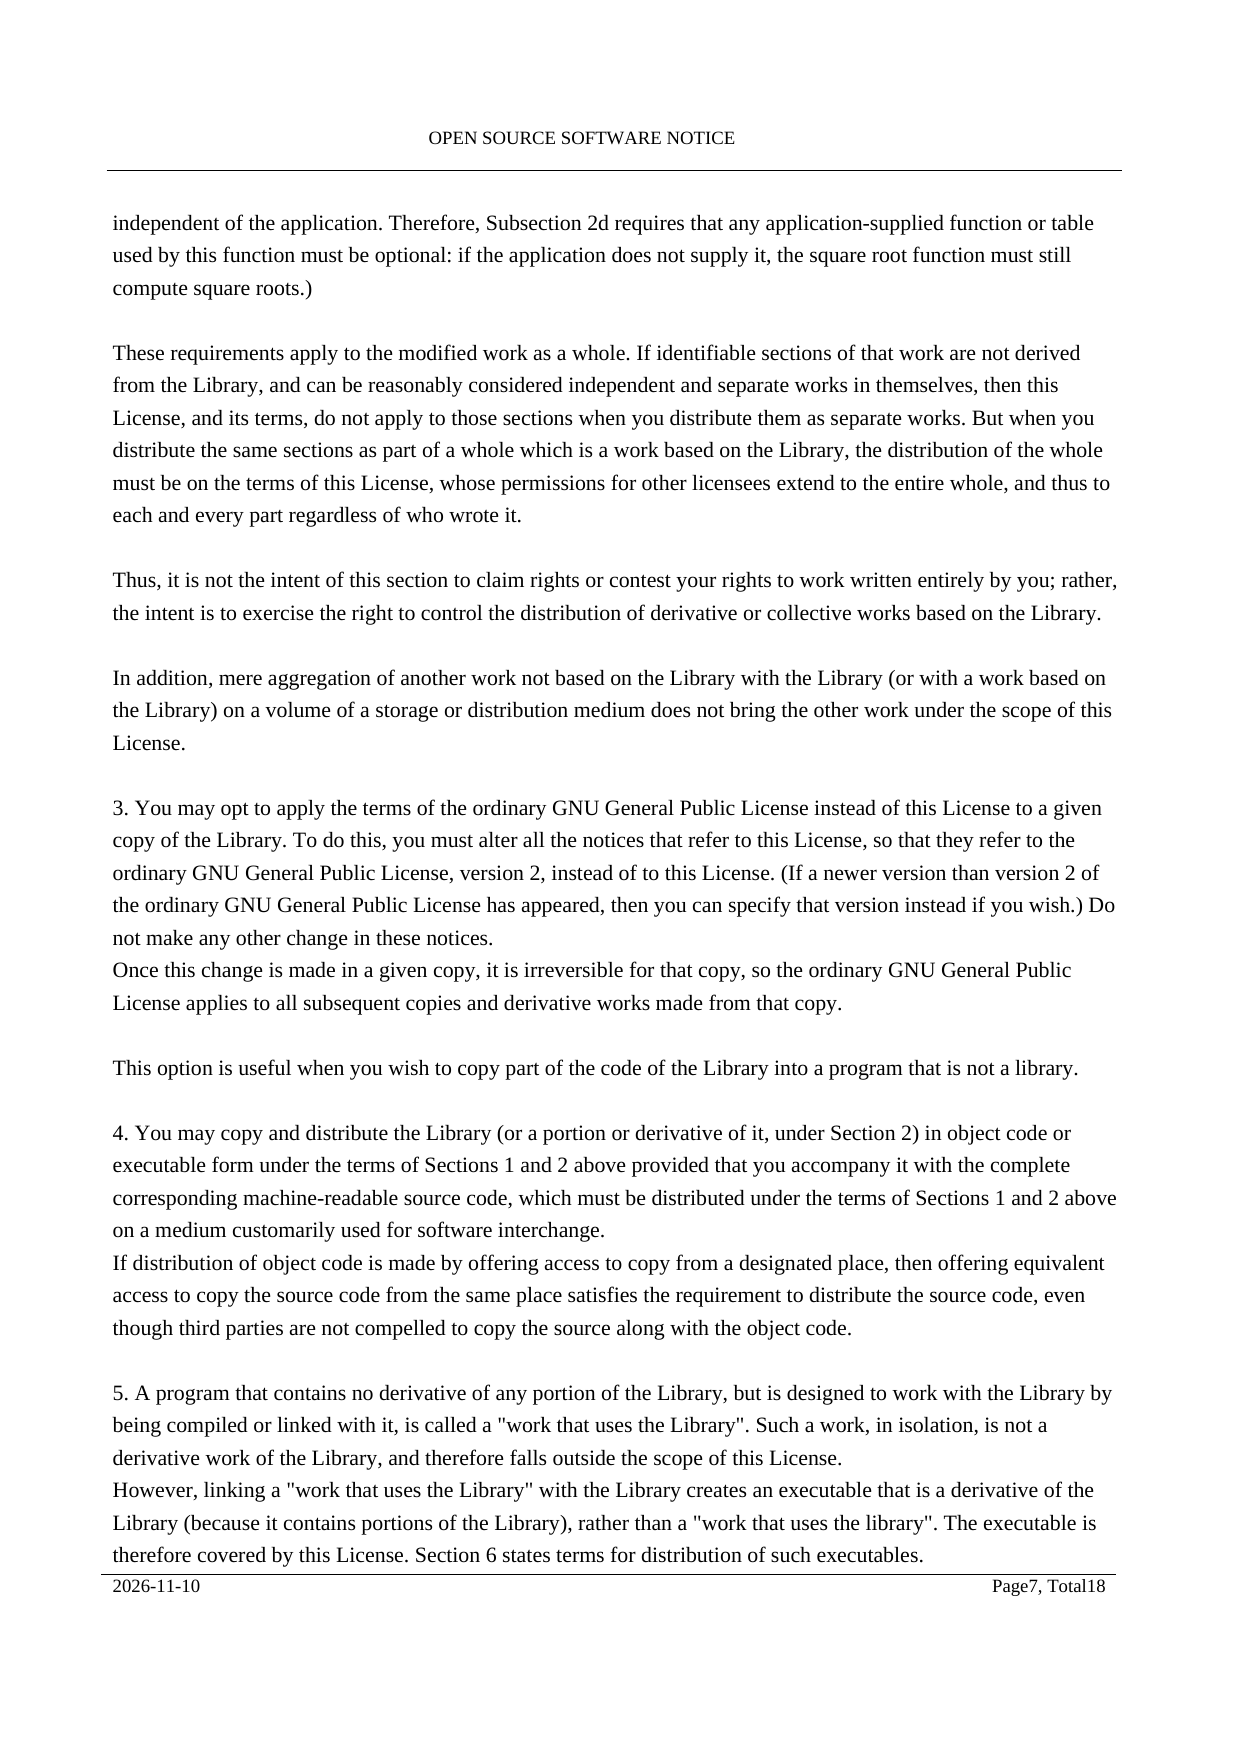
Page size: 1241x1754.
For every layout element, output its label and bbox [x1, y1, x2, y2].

text [112, 206, 1128, 1571]
